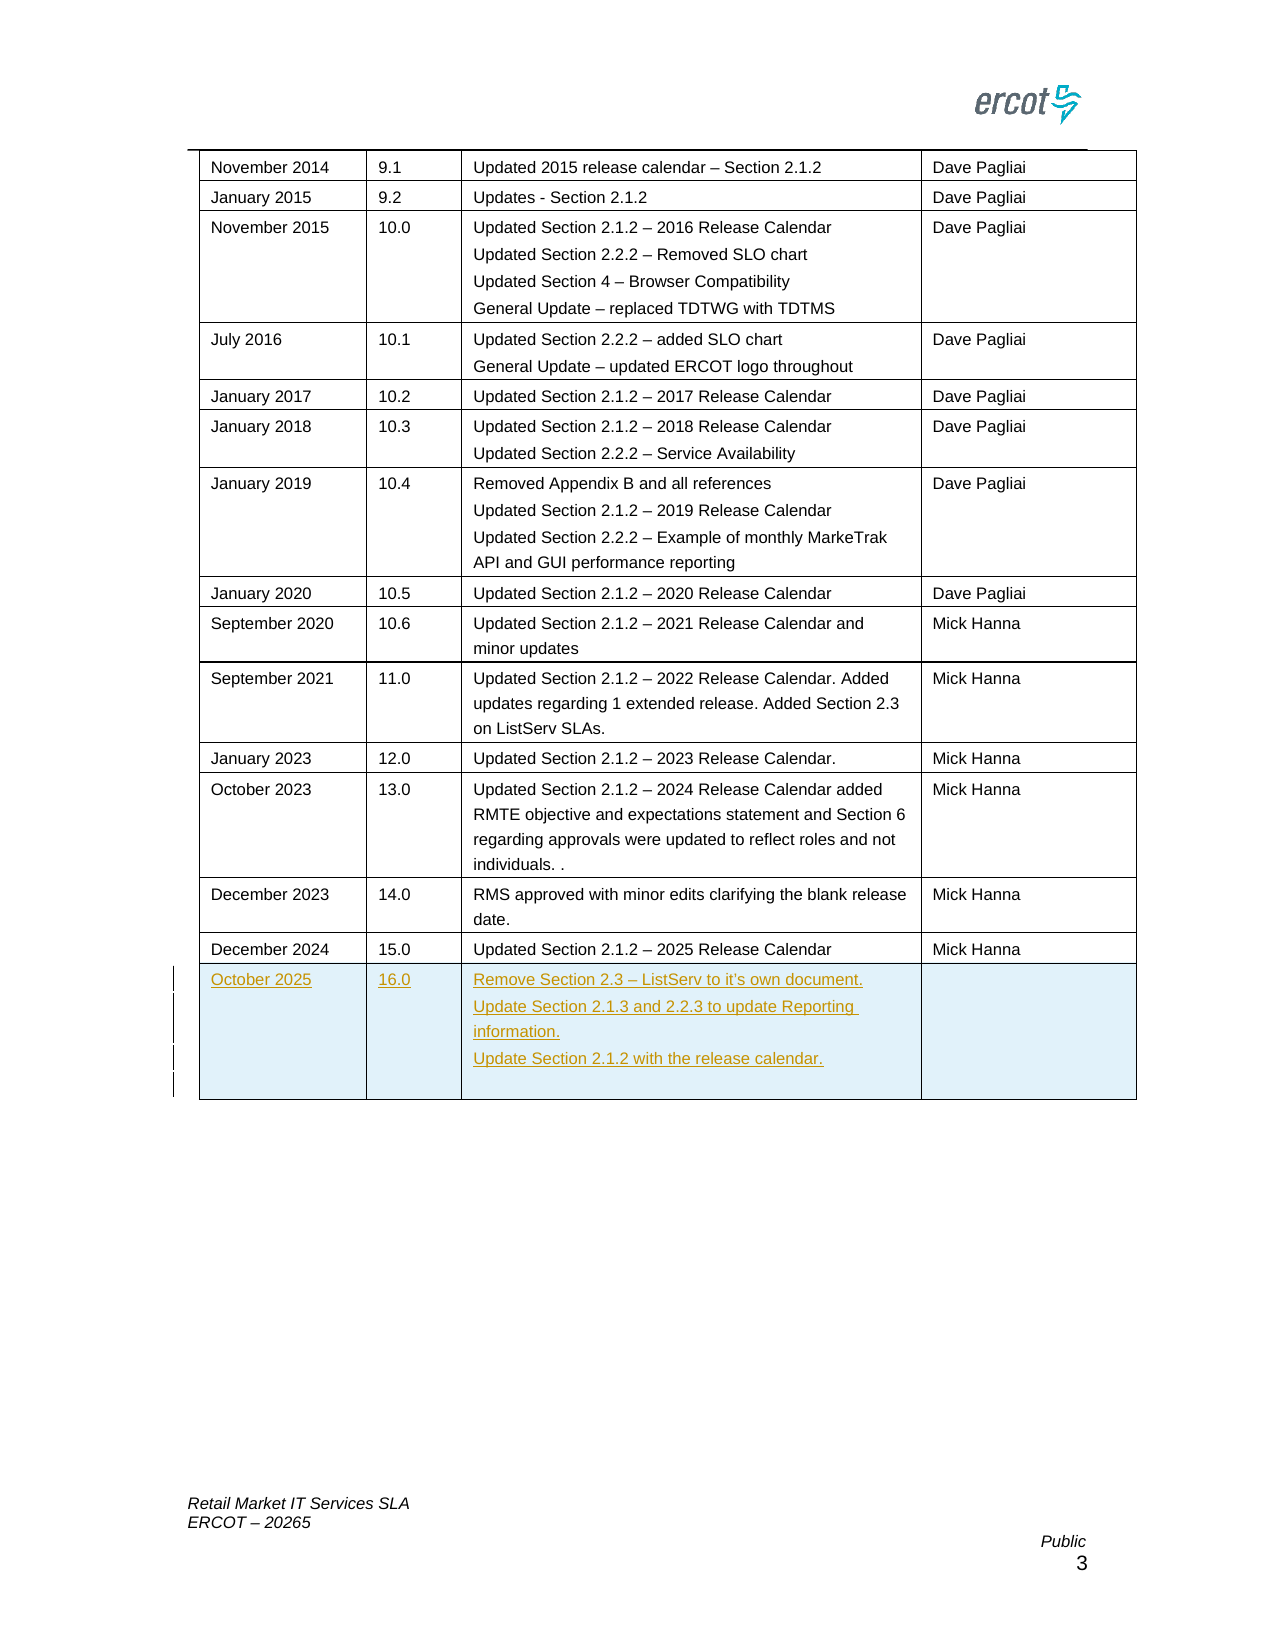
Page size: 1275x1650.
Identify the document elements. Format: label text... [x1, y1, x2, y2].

table_cell Updated Section 2.1.2 – 2018 Release Calendar Updated Section 2.2.2 – Service Availability [462, 410, 921, 467]
picture [968, 75, 1088, 135]
table_cell Mick Hanna [922, 743, 1136, 772]
table_cell December 2024 [200, 933, 366, 962]
table_cell 10.6 [367, 607, 461, 661]
table_cell Mick Hanna [922, 878, 1136, 932]
table_cell Dave Pagliai [922, 211, 1136, 322]
table_cell December 2023 [200, 878, 366, 932]
table_cell 9.1 [367, 151, 461, 180]
table_cell Updated Section 2.1.2 – 2017 Release Calendar [462, 380, 921, 409]
table_cell 10.0 [367, 211, 461, 322]
table_cell January 2017 [200, 380, 366, 409]
table_cell September 2020 [200, 607, 366, 661]
table_cell September 2021 [200, 663, 366, 742]
table_cell Mick Hanna [922, 663, 1136, 742]
table_cell 10.2 [367, 380, 461, 409]
table_cell 9.2 [367, 181, 461, 210]
table_cell Updated Section 2.1.2 – 2016 Release Calendar Updated Section 2.2.2 – Removed SLO chart Updated Section 4 – Browser Compatibility General Update – replaced TDTWG with TDTMS [462, 211, 921, 322]
table_cell January 2018 [200, 410, 366, 467]
table_cell Updated Section 2.1.2 – 2020 Release Calendar [462, 577, 921, 606]
table_cell Mick Hanna [922, 773, 1136, 877]
table_cell November 2014 [200, 151, 366, 180]
table_cell 15.0 [367, 933, 461, 962]
table_cell Mick Hanna [922, 607, 1136, 661]
table_cell Updated Section 2.1.2 – 2023 Release Calendar. [462, 743, 921, 772]
table_cell January 2023 [200, 743, 366, 772]
table_cell Dave Pagliai [922, 577, 1136, 606]
table_cell 10.5 [367, 577, 461, 606]
table_cell November 2015 [200, 211, 366, 322]
table_cell Updated Section 2.1.2 – 2022 Release Calendar. Added updates regarding 1 extended release. Added Section 2.3 on ListServ SLAs. [462, 663, 921, 742]
table_cell 10.1 [367, 323, 461, 379]
table_cell Updated Section 2.1.2 – 2024 Release Calendar added RMTE objective and expectations statement and Section 6 regarding approvals were updated to reflect roles and not individuals. . [462, 773, 921, 877]
table_cell Updated 2015 release calendar – Section 2.1.2 [462, 151, 921, 180]
table_cell 14.0 [367, 878, 461, 932]
table_cell January 2015 [200, 181, 366, 210]
table_cell 12.0 [367, 743, 461, 772]
table_cell January 2020 [200, 577, 366, 606]
table_cell Mick Hanna [922, 933, 1136, 962]
table_cell Updated Section 2.1.2 – 2025 Release Calendar [462, 933, 921, 962]
table_cell 13.0 [367, 773, 461, 877]
table_cell 11.0 [367, 663, 461, 742]
table_cell October 2023 [200, 773, 366, 877]
table_cell 10.4 [367, 468, 461, 576]
table_cell Removed Appendix B and all references Updated Section 2.1.2 – 2019 Release Calendar Updated Section 2.2.2 – Example of monthly MarkeTrak API and GUI performance reporting [462, 468, 921, 576]
table_cell Dave Pagliai [922, 181, 1136, 210]
table_cell RMS approved with minor edits clarifying the blank release date. [462, 878, 921, 932]
table_cell Updated Section 2.1.2 – 2021 Release Calendar and minor updates [462, 607, 921, 661]
table_cell Updates - Section 2.1.2 [462, 181, 921, 210]
table_cell Dave Pagliai [922, 468, 1136, 576]
table_cell January 2019 [200, 468, 366, 576]
table_cell Dave Pagliai [922, 151, 1136, 180]
table_cell Updated Section 2.2.2 – added SLO chart General Update – updated ERCOT logo throughout [462, 323, 921, 379]
table_cell Dave Pagliai [922, 410, 1136, 467]
table_cell Dave Pagliai [922, 380, 1136, 409]
table_cell July 2016 [200, 323, 366, 379]
table_cell 10.3 [367, 410, 461, 467]
table_cell Dave Pagliai [922, 323, 1136, 379]
